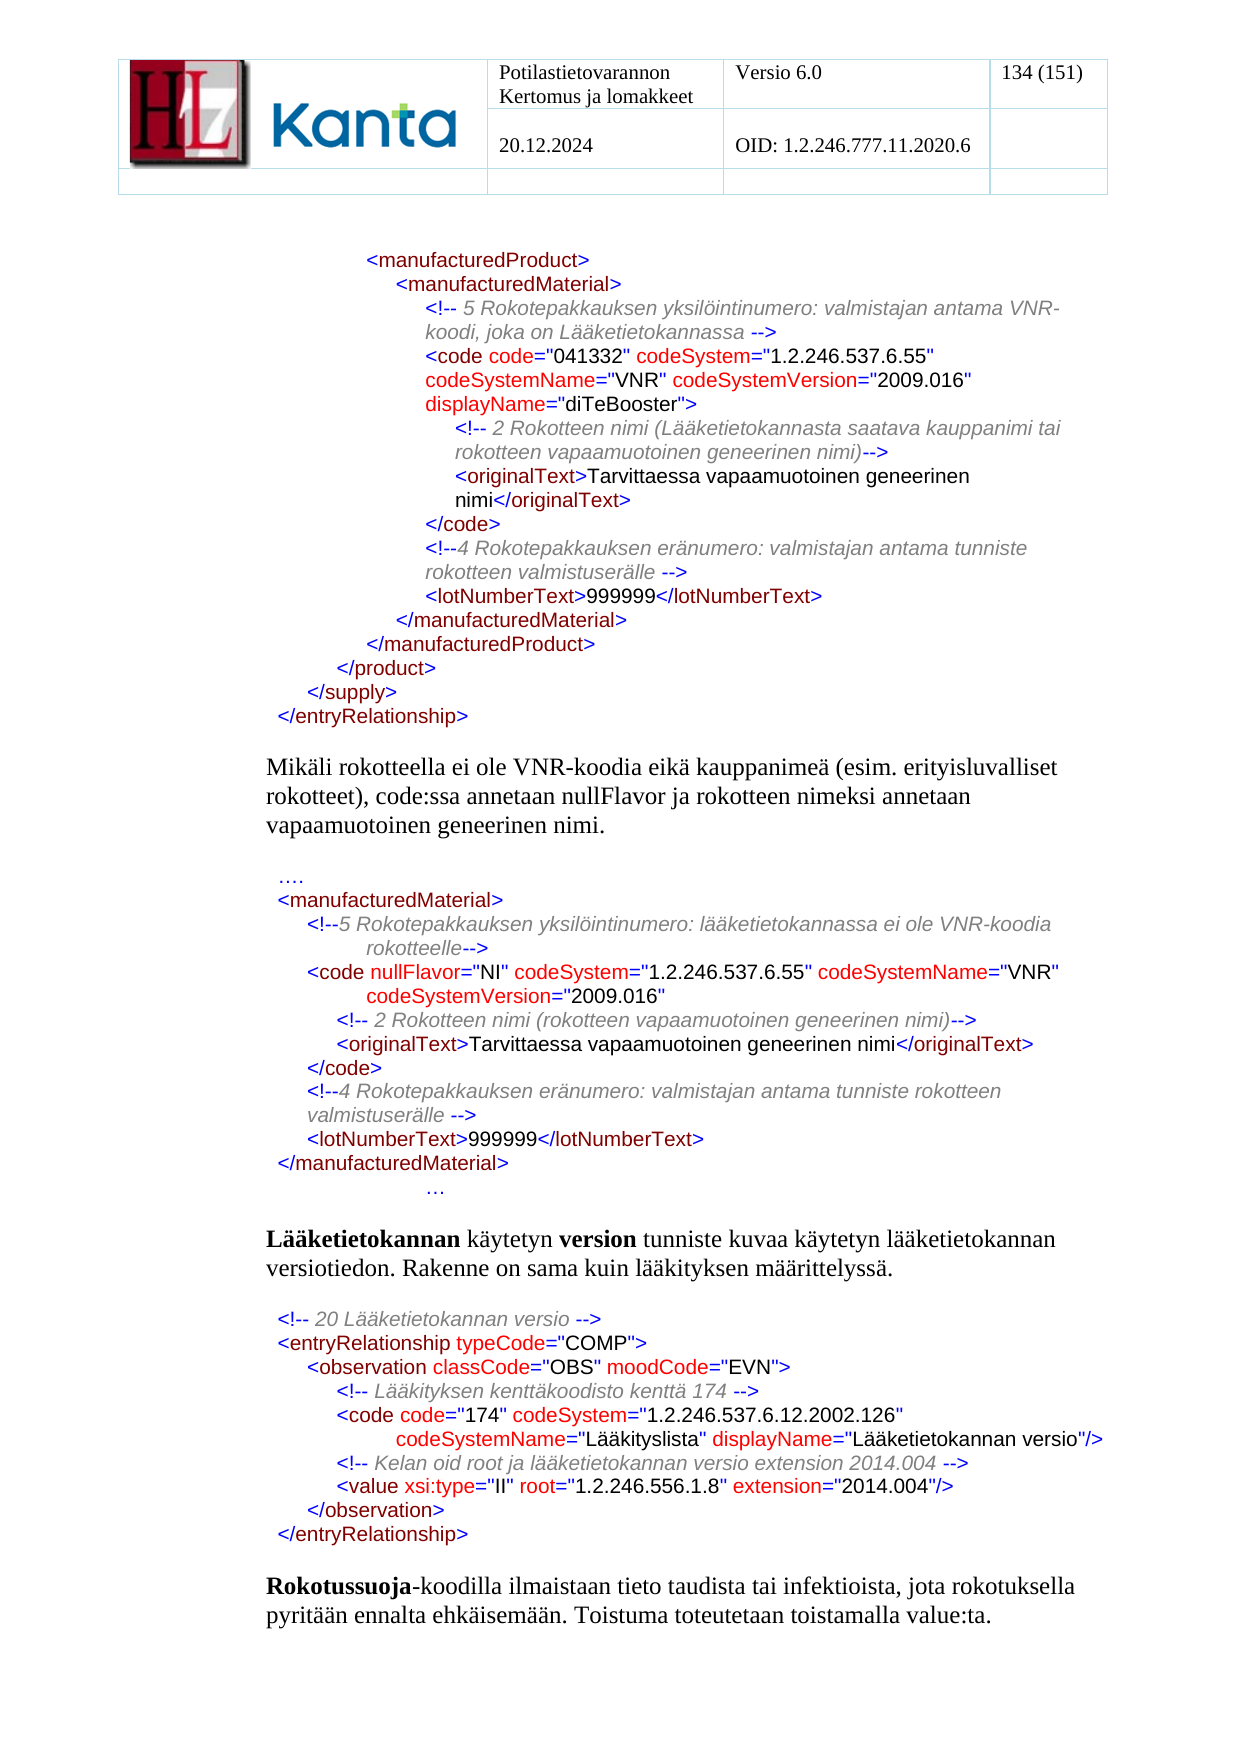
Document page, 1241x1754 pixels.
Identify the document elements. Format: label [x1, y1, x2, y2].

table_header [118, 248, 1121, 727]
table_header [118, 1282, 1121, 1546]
picture [264, 93, 467, 159]
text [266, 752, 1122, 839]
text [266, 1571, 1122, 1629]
picture [129, 60, 252, 169]
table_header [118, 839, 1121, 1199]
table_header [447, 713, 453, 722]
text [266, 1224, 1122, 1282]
